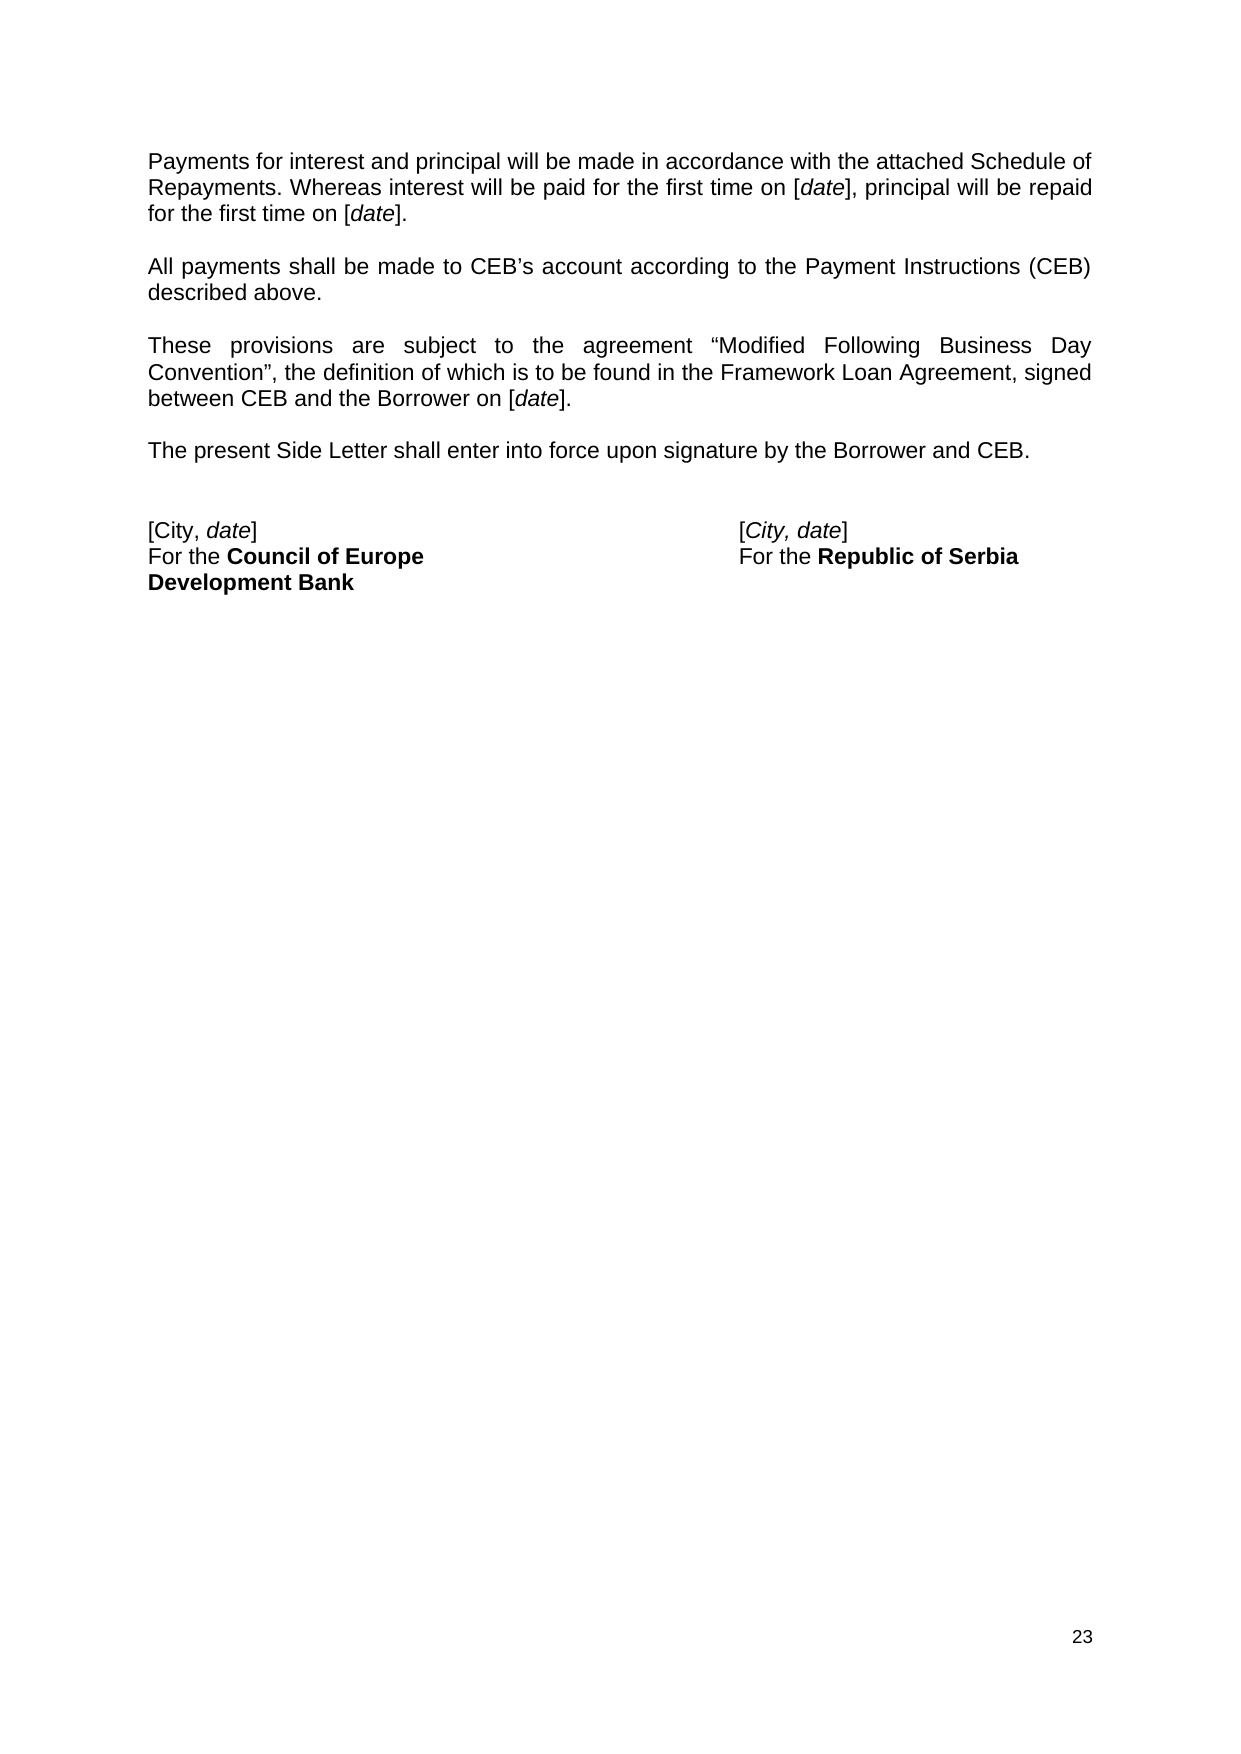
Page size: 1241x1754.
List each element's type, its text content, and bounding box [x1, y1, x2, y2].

text [City, date] [City, date] [148, 517, 1093, 543]
text Development Bank [148, 569, 1093, 596]
text The present Side Letter shall enter into force upon signature by the Borrower and CEB. [148, 437, 1093, 464]
text For the Council of Europe For the [148, 543, 1093, 569]
text These provisions are subject to the agreement “Modified Following Business Day Convention”, the definition of which is to be found in the Framework Loan Agreement, signed between CEB and the Borrower on [date]. [148, 332, 1093, 411]
text All payments shall be made to CEB’s account according to the Payment Instructions (CEB) described above. [148, 253, 1093, 306]
text Payments for interest and principal will be made in accordance with the attached Schedule of Repayments. Whereas interest will be paid for the first time on [date], principal will be repaid for the first time on [date]. [148, 148, 1093, 227]
